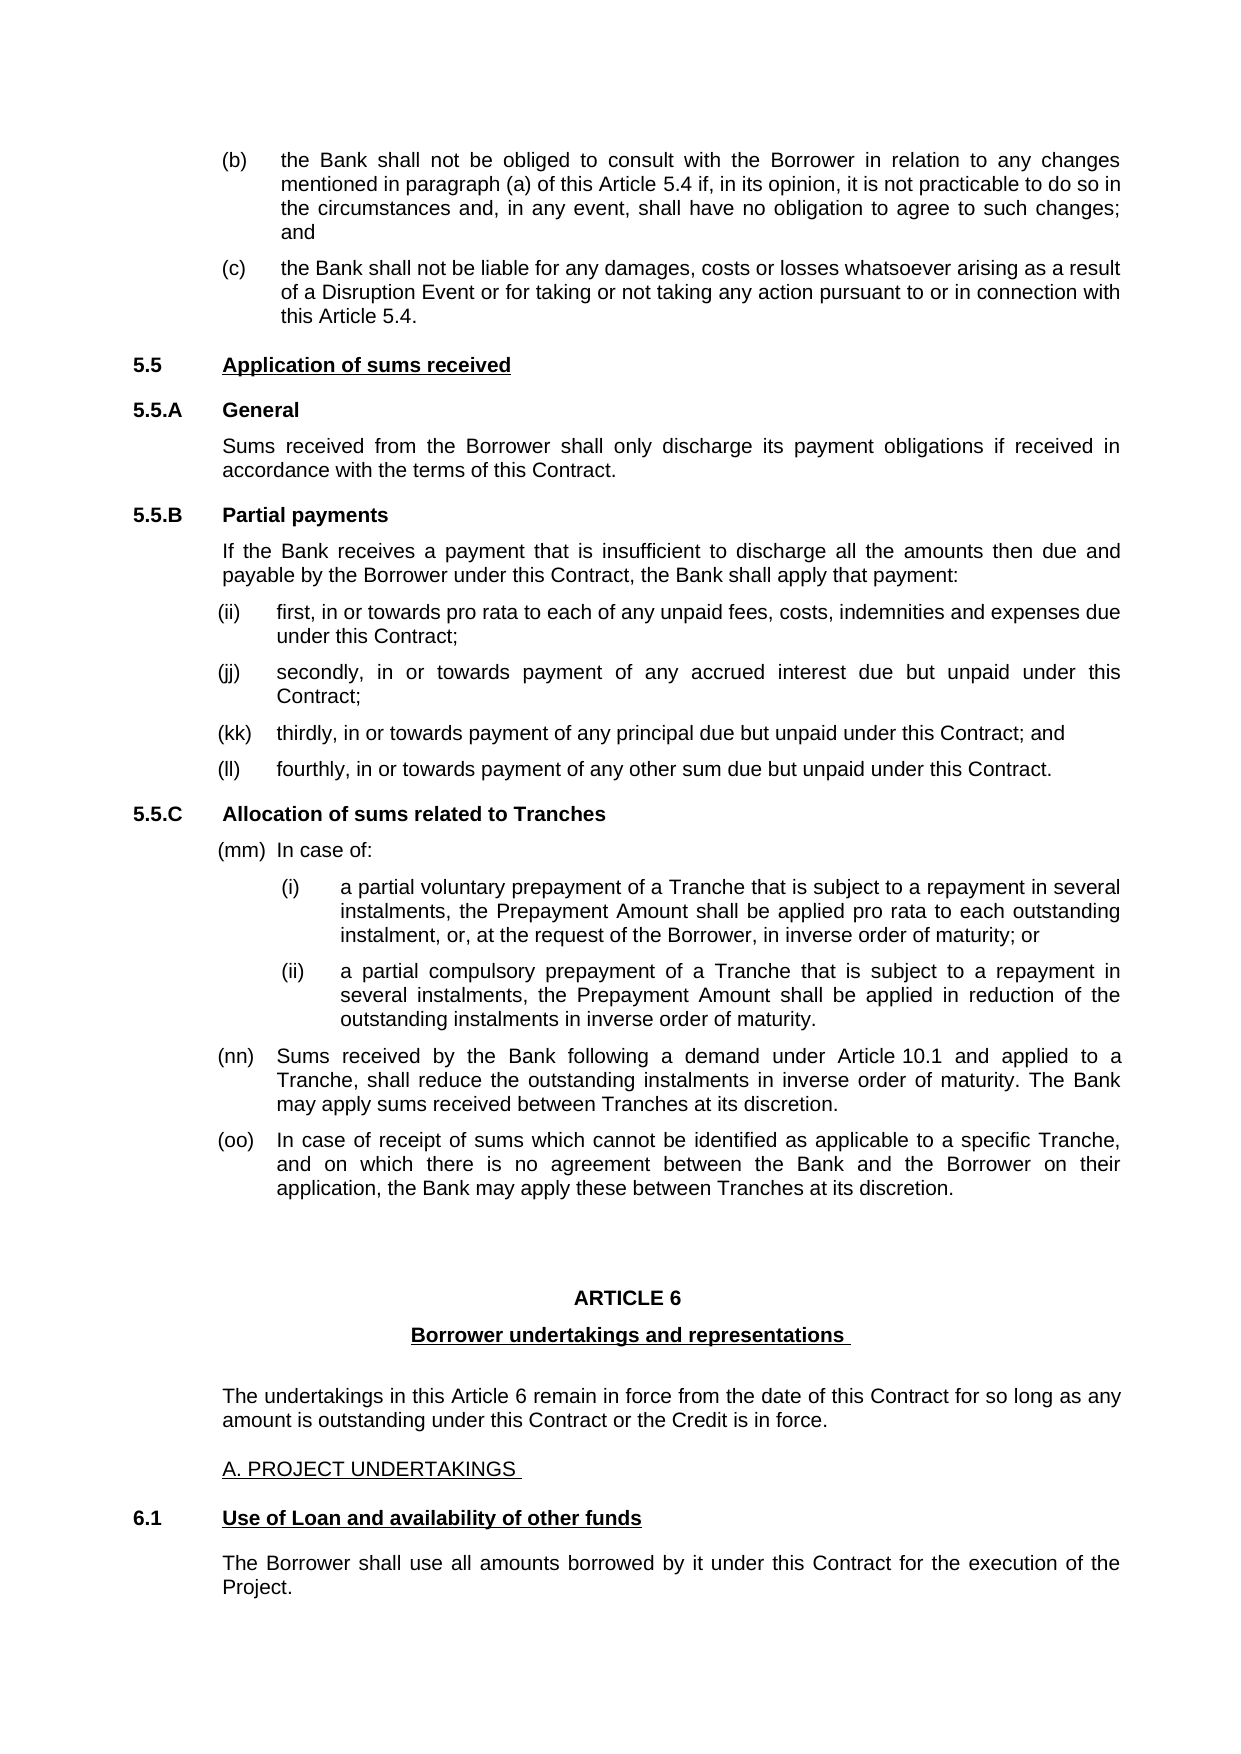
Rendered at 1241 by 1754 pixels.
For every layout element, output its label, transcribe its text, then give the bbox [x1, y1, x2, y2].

text The Borrower shall use all amounts borrowed by it under this Contract for the execution of the Project. [222, 1551, 1122, 1599]
list In case of: [217, 838, 1122, 862]
text The undertakings in this Article 6 remain in force from the date of this Contract for so long as any amount is outstanding under this Contract or the Credit is in force. [222, 1384, 1122, 1432]
list a partial voluntary prepayment of a Tranche that is subject to a repayment in several instalments, the Prepayment Amount shall be applied pro rata to each outstanding instalment, or, at the request of the Borrower, in inverse order of maturity; or [281, 875, 1122, 947]
list first, in or towards pro rata to each of any unpaid fees, costs, indemnities and expenses due under this Contract; [217, 600, 1122, 648]
list In case of receipt of sums which cannot be identified as applicable to a specific Tranche, and on which there is no agreement between the Bank and the Borrower on their application, the Bank may apply these between Tranches at its discretion. [217, 1128, 1122, 1200]
subtitle Allocation of sums related to Tranches [133, 802, 1122, 826]
subtitle Partial payments [133, 503, 1122, 527]
list a partial compulsory prepayment of a Tranche that is subject to a repayment in several instalments, the Prepayment Amount shall be applied in reduction of the outstanding instalments in inverse order of maturity. [281, 959, 1122, 1031]
subtitle Application of sums received [133, 353, 1122, 377]
list Sums received by the Bank following a demand under Article 10.1 and applied to a Tranche, shall reduce the outstanding instalments in inverse order of maturity. The Bank may apply sums received between Tranches at its discretion. [217, 1043, 1122, 1115]
text If the Bank receives a payment that is insufficient to discharge all the amounts then due and payable by the Borrower under this Contract, the Bank shall apply that payment: [222, 539, 1122, 587]
list the Bank shall not be liable for any damages, costs or losses whatsoever arising as a result of a Disruption Event or for taking or not taking any action pursuant to or in connection with this Article 5.4. [222, 256, 1122, 328]
title Borrower undertakings and representations [133, 1323, 1122, 1347]
subtitle General [133, 398, 1122, 422]
list the Bank shall not be obliged to consult with the Borrower in relation to any changes mentioned in paragraph (a) of this Article 5.4 if, in its opinion, it is not practicable to do so in the circumstances and, in any event, shall have no obligation to agree to such changes; and [222, 148, 1122, 243]
list fourthly, in or towards payment of any other sum due but unpaid under this Contract. [217, 757, 1122, 781]
list thirdly, in or towards payment of any principal due but unpaid under this Contract; and [217, 721, 1122, 744]
list secondly, in or towards payment of any accrued interest due but unpaid under this Contract; [217, 660, 1122, 708]
subtitle Use of Loan and availability of other funds [133, 1506, 1122, 1530]
text Sums received from the Borrower shall only discharge its payment obligations if received in accordance with the terms of this Contract. [222, 434, 1122, 482]
text A. PROJECT UNDERTAKINGS [222, 1457, 1122, 1481]
